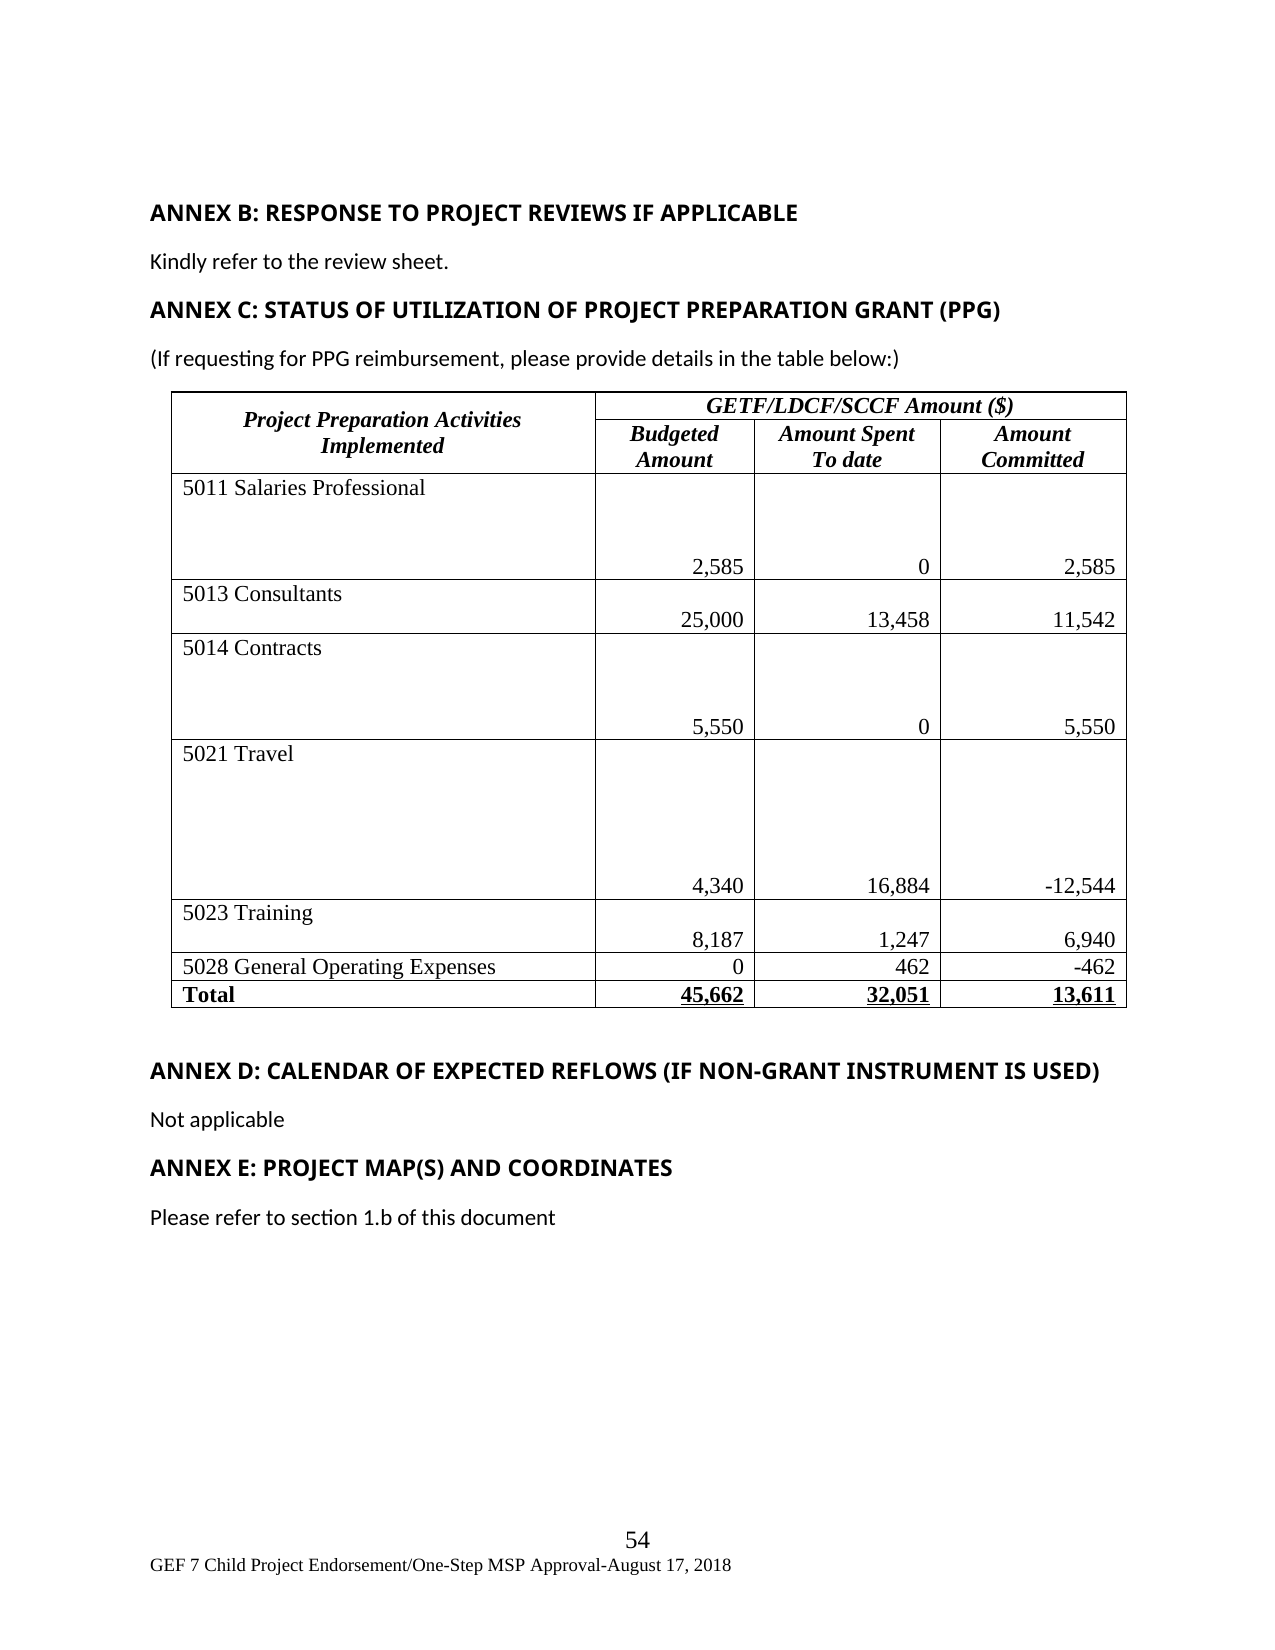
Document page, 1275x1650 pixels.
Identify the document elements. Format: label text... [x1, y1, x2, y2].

text (If requesting for PPG reimbursement, please provide details in the table below:) [150, 344, 1125, 373]
table_cell 45,662 [596, 981, 754, 1007]
table_cell 0 [596, 953, 754, 979]
table_cell 5023 Training [172, 900, 595, 952]
table_cell 5011 Salaries Professional [172, 474, 595, 579]
table_cell 5013 Consultants [172, 580, 595, 633]
table_cell 5014 Contracts [172, 634, 595, 739]
table_cell 4,340 [596, 740, 754, 898]
text Not applicable [150, 1105, 1125, 1133]
table_header Project Preparation Activities Implemented [172, 393, 595, 473]
text Kindly refer to the review sheet. [150, 247, 1125, 275]
table_cell 13,611 [941, 981, 1126, 1007]
text Annex C: Status of Utilization of Project Preparation Grant (PPG) [150, 294, 1125, 325]
table_cell 8,187 [596, 900, 754, 952]
table_cell 5,550 [941, 634, 1126, 739]
text Annex E: Project Map(s) and Coordinates [150, 1152, 1125, 1183]
table_cell Amount Spent To date [755, 420, 940, 473]
table_cell Amount Committed [941, 420, 1126, 473]
table_cell Budgeted Amount [596, 420, 754, 473]
table_cell 5,550 [596, 634, 754, 739]
table_cell 5028 General Operating Expenses [172, 953, 595, 979]
table_cell -12,544 [941, 740, 1126, 898]
table_cell 5021 Travel [172, 740, 595, 898]
text Annex D: Calendar of Expected Reflows (if non-grant instrument is used) [150, 1055, 1125, 1086]
table_cell 2,585 [941, 474, 1126, 579]
table_cell -462 [941, 953, 1126, 979]
table_header GETF/LDCF/SCCF Amount ($) [596, 393, 1126, 419]
table_cell 6,940 [941, 900, 1126, 952]
table_cell 462 [755, 953, 940, 979]
text Annex B: Response to Project Reviews if applicable [150, 197, 1125, 228]
table_cell 0 [755, 634, 940, 739]
table_cell 0 [755, 474, 940, 579]
table_cell 25,000 [596, 580, 754, 633]
table_cell 13,458 [755, 580, 940, 633]
table_cell 2,585 [596, 474, 754, 579]
table_cell 32,051 [755, 981, 940, 1007]
table_cell 16,884 [755, 740, 940, 898]
table_cell Total [172, 981, 595, 1007]
table_cell 1,247 [755, 900, 940, 952]
text Please refer to section 1.b of this document [150, 1203, 1125, 1231]
table_cell 11,542 [941, 580, 1126, 633]
